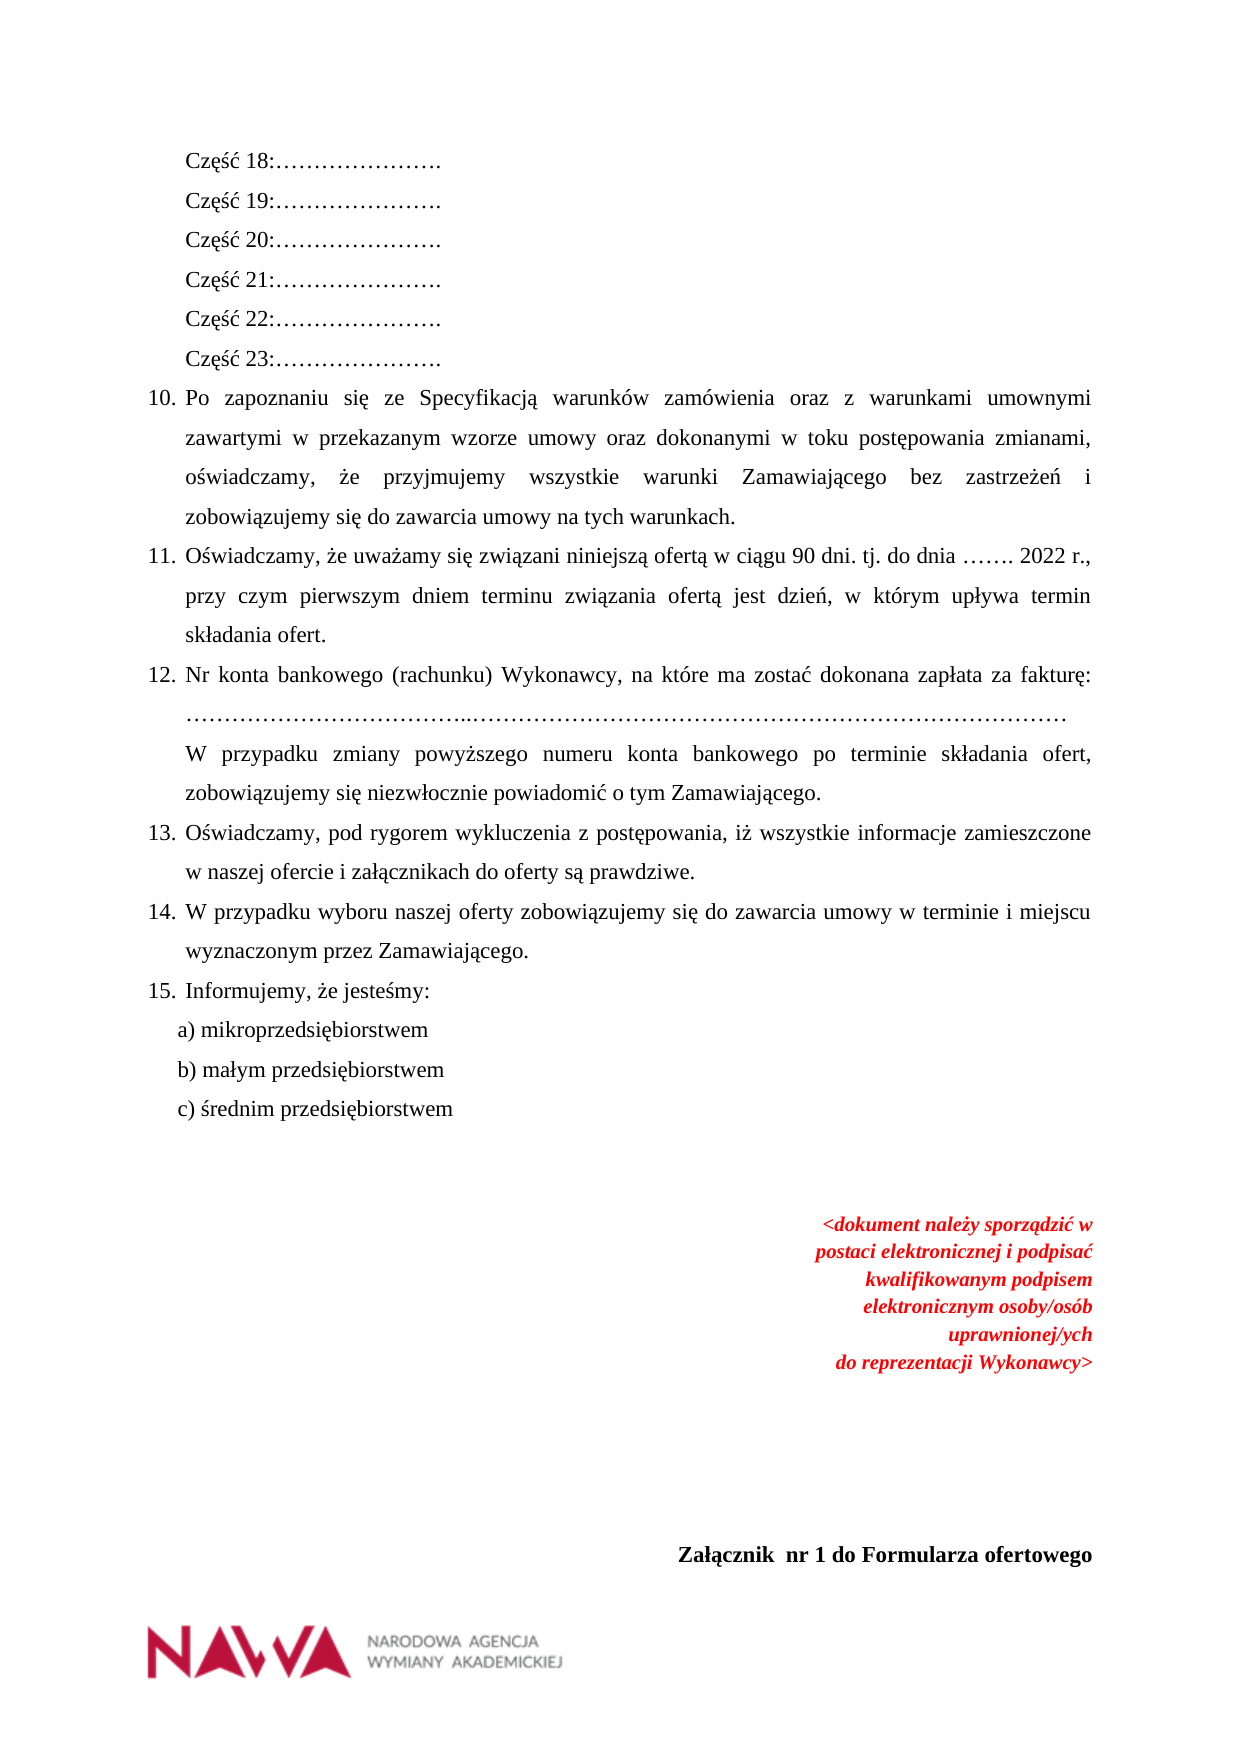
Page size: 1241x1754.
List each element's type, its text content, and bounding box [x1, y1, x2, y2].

picture [147, 1625, 564, 1681]
list Część 21:…………………. [185, 266, 1093, 292]
list Nr konta bankowego (rachunku) Wykonawcy, na które ma zostać dokonana zapłata za fakturę: ………………………………..…………………………………………………………………… [148, 661, 1093, 727]
list Po zapoznaniu się ze Specyfikacją warunków zamówienia oraz z warunkami umownymi zawartymi w przekazanym wzorze umowy oraz dokonanymi w toku postępowania zmianami, oświadczamy, że przyjmujemy wszystkie warunki Zamawiającego bez zastrzeżeń i zobowiązujemy się do zawarcia umowy na tych warunkach. [148, 384, 1093, 529]
list Oświadczamy, pod rygorem wykluczenia z postępowania, iż wszystkie informacje zamieszczone w naszej ofercie i załącznikach do oferty są prawdziwe. [148, 819, 1093, 884]
text c) średnim przedsiębiorstwem  [177, 1095, 1093, 1121]
text <dokument należy sporządzić w postaci elektronicznej i podpisać kwalifikowanym podpisem elektronicznym osoby/osób uprawnionej/ych do reprezentacji Wykonawcy> [812, 1212, 1093, 1374]
text b) małym przedsiębiorstwem  [177, 1056, 1093, 1082]
list Część 18:…………………. [185, 148, 1093, 174]
list Informujemy, że jesteśmy: [148, 977, 1093, 1003]
list Część 22:…………………. [185, 306, 1093, 332]
list W przypadku wyboru naszej oferty zobowiązujemy się do zawarcia umowy w terminie i miejscu wyznaczonym przez Zamawiającego. [148, 898, 1093, 963]
list Część 19:…………………. [185, 187, 1093, 213]
text W przypadku zmiany powyższego numeru konta bankowego po terminie składania ofert, zobowiązujemy się niezwłocznie powiadomić o tym Zamawiającego. [185, 740, 1093, 806]
list Część 20:…………………. [185, 227, 1093, 253]
text Załącznik nr 1 do Formularza ofertowego [148, 1542, 1093, 1568]
list Oświadczamy, że uważamy się związani niniejszą ofertą w ciągu 90 dni. tj. do dnia ……. 2022 r., przy czym pierwszym dniem terminu związania ofertą jest dzień, w którym upływa termin składania ofert. [148, 542, 1093, 648]
text a) mikroprzedsiębiorstwem  [177, 1016, 1093, 1042]
list Część 23:…………………. [185, 345, 1093, 371]
